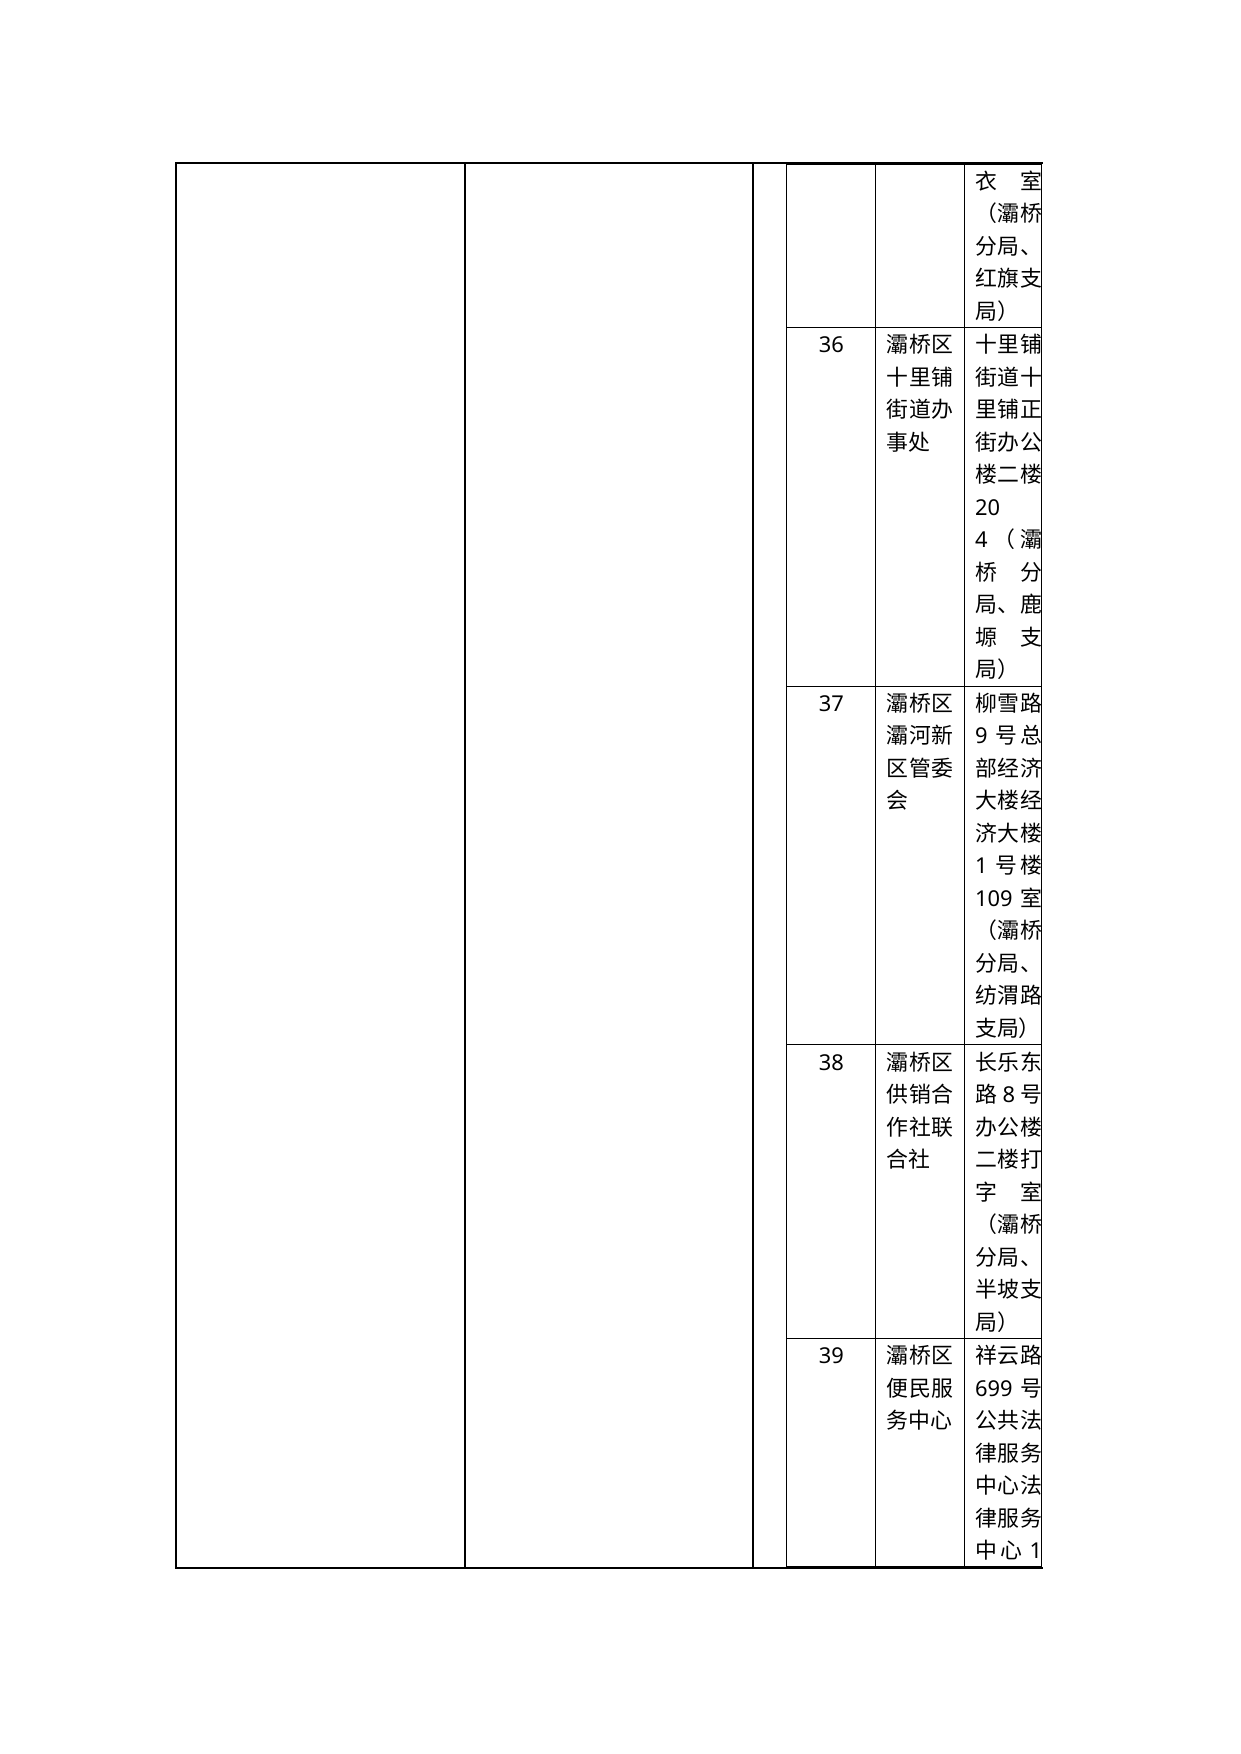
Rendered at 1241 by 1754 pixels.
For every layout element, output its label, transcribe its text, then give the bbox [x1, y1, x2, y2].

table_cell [876, 165, 964, 327]
table_cell [466, 164, 752, 1567]
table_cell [787, 165, 875, 327]
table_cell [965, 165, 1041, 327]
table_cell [754, 164, 786, 1567]
table_cell 1 [177, 164, 464, 1567]
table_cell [787, 1339, 875, 1566]
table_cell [876, 1339, 964, 1566]
